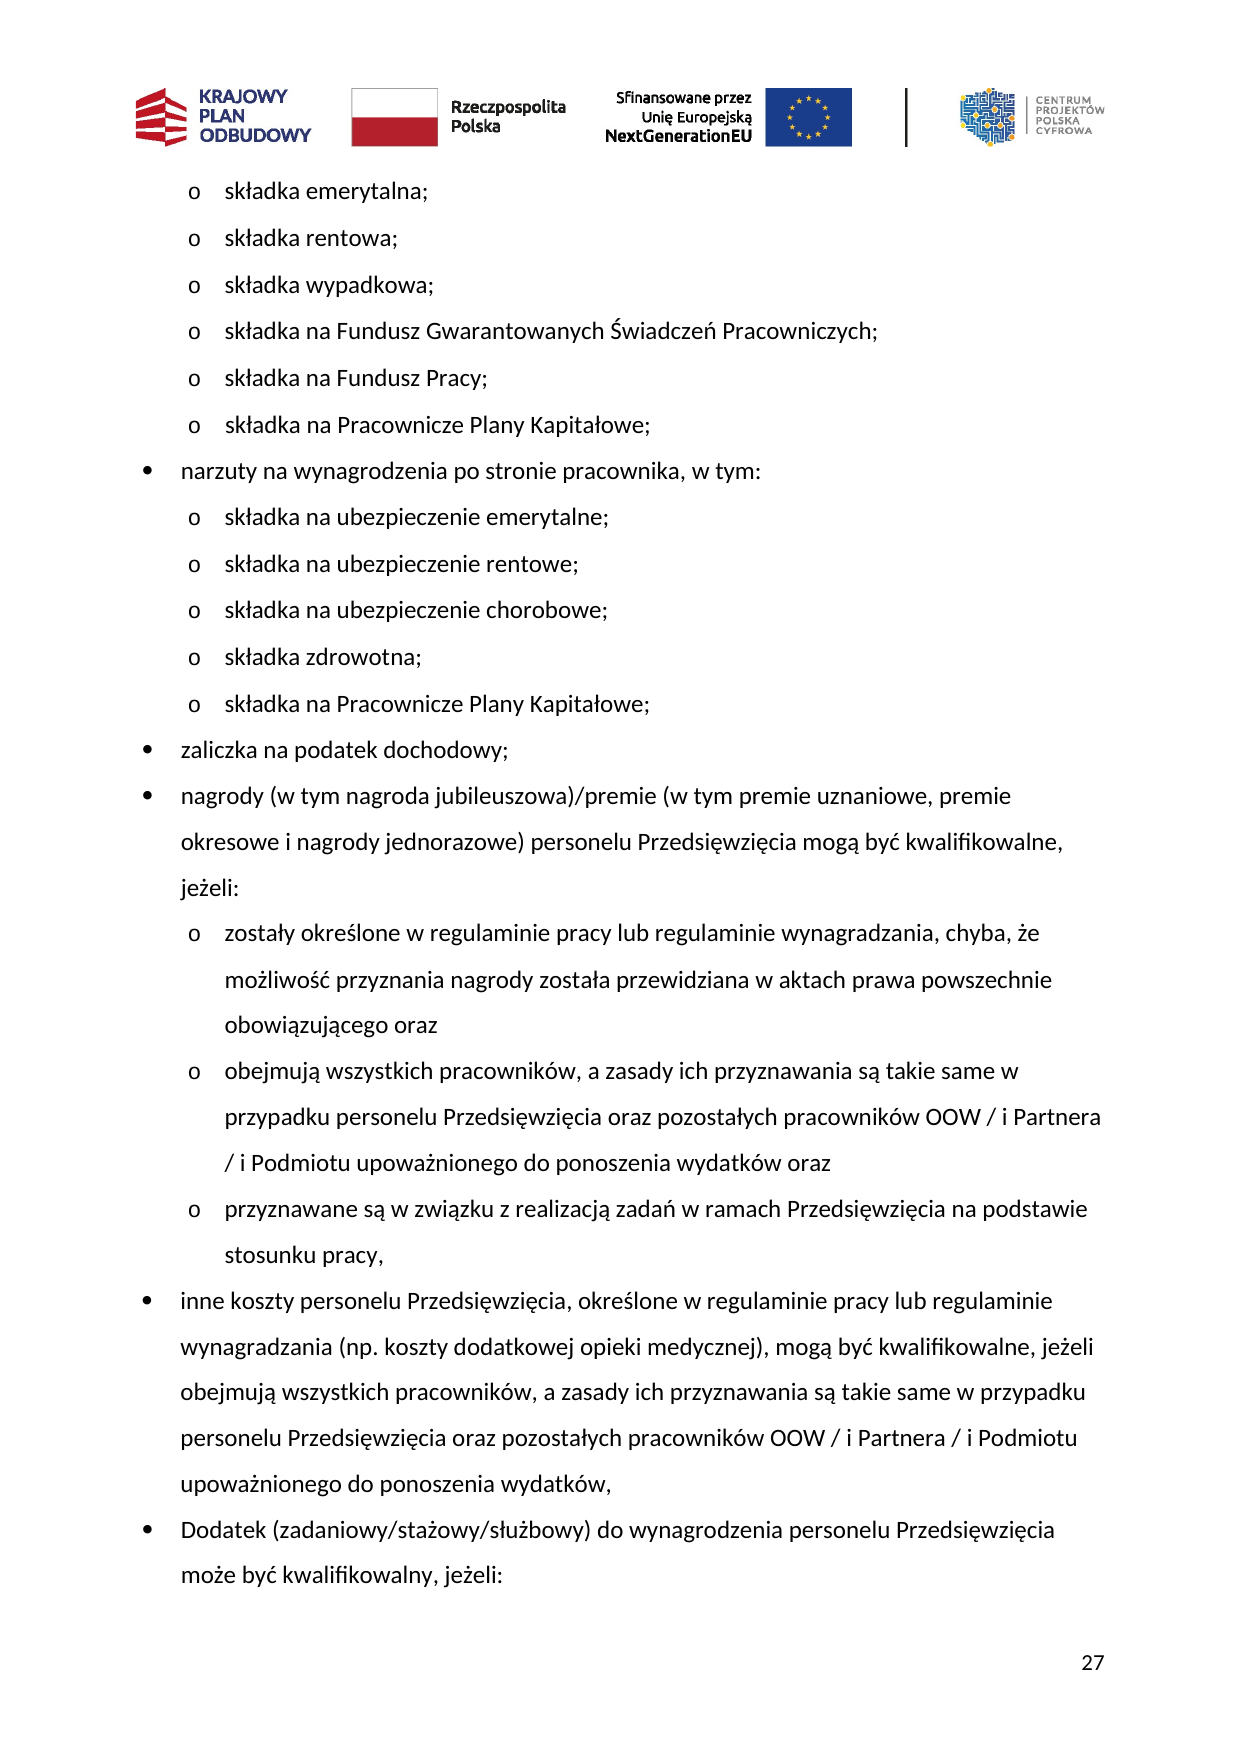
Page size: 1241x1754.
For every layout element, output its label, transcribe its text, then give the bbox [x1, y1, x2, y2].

list składka zdrowotna; [187, 641, 1104, 672]
list inne koszty personelu Przedsięwzięcia, określone w regulaminie pracy lub regulaminie wynagradzania (np. koszty dodatkowej opieki medycznej), mogą być kwalifikowalne, jeżeli obejmują wszystkich pracowników, a zasady ich przyznawania są takie same w przypadku personelu Przedsięwzięcia oraz pozostałych pracowników OOW / i Partnera / i Podmiotu upoważnionego do ponoszenia wydatków, [143, 1285, 1104, 1498]
list zostały określone w regulaminie pracy lub regulaminie wynagradzania, chyba, że możliwość przyznania nagrody została przewidziana w aktach prawa powszechnie obowiązującego oraz [187, 917, 1104, 1040]
list składka emerytalna; [187, 175, 1104, 207]
list składka wypadkowa; [187, 269, 1104, 300]
list składka rentowa; [187, 222, 1104, 253]
list składka na ubezpieczenie rentowe; [187, 548, 1104, 579]
list zaliczka na podatek dochodowy; [143, 734, 1104, 765]
picture [135, 88, 1105, 147]
list narzuty na wynagrodzenia po stronie pracownika, w tym: [143, 455, 1104, 486]
list składka na Pracownicze Plany Kapitałowe; [187, 409, 1104, 440]
list obejmują wszystkich pracowników, a zasady ich przyznawania są takie same w przypadku personelu Przedsięwzięcia oraz pozostałych pracowników OOW / i Partnera / i Podmiotu upoważnionego do ponoszenia wydatków oraz [187, 1055, 1104, 1178]
list składka na ubezpieczenie emerytalne; [187, 501, 1104, 532]
list składka na Fundusz Pracy; [187, 362, 1104, 393]
list składka na Fundusz Gwarantowanych Świadczeń Pracowniczych; [187, 315, 1104, 347]
list Dodatek (zadaniowy/stażowy/służbowy) do wynagrodzenia personelu Przedsięwzięcia może być kwalifikowalny, jeżeli: [143, 1514, 1104, 1590]
list składka na Pracownicze Plany Kapitałowe; [187, 688, 1104, 719]
list nagrody (w tym nagroda jubileuszowa)/premie (w tym premie uznaniowe, premie okresowe i nagrody jednorazowe) personelu Przedsięwzięcia mogą być kwalifikowalne, jeżeli: [143, 780, 1104, 902]
list przyznawane są w związku z realizacją zadań w ramach Przedsięwzięcia na podstawie stosunku pracy, [187, 1193, 1104, 1270]
list składka na ubezpieczenie chorobowe; [187, 594, 1104, 626]
